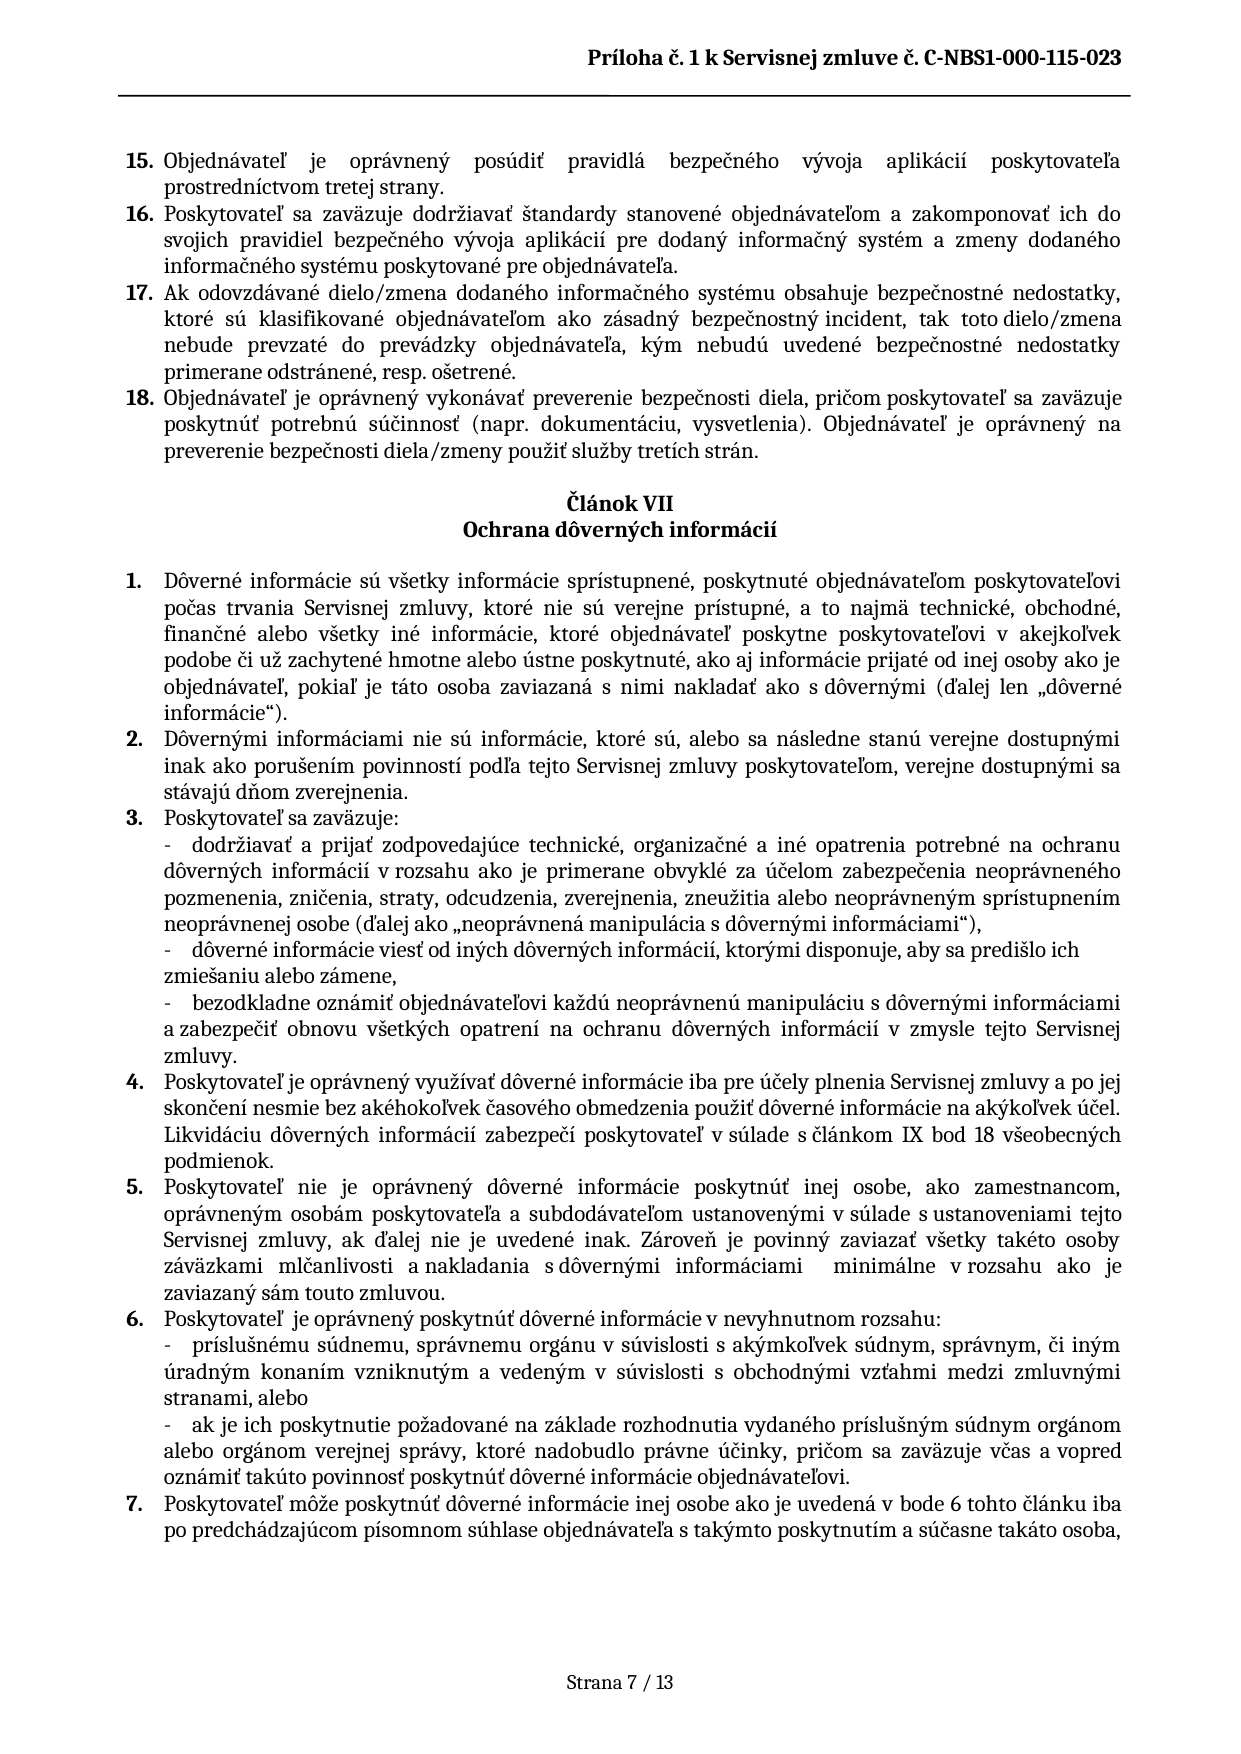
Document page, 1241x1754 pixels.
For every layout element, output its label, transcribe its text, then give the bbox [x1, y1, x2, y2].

list - dôverné informácie viesť od iných dôverných informácií, ktorými disponuje, aby sa predišlo ich zmiešaniu alebo zámene, [163, 937, 1122, 990]
list Poskytovateľ nie je oprávnený dôverné informácie poskytnúť inej osobe, ako zamestnancom, oprávneným osobám poskytovateľa a subdodávateľom ustanovenými v súlade s ustanoveniami tejto Servisnej zmluvy, ak ďalej nie je uvedené inak. Zároveň je povinný zaviazať všetky takéto osoby záväzkami mlčanlivosti a nakladania s dôvernými informáciami minimálne v rozsahu ako je zaviazaný sám touto zmluvou. [126, 1174, 1122, 1306]
list Dôvernými informáciami nie sú informácie, ktoré sú, alebo sa následne stanú verejne dostupnými inak ako porušením povinností podľa tejto Servisnej zmluvy poskytovateľom, verejne dostupnými sa stávajú dňom zverejnenia. [126, 726, 1122, 805]
subtitle Ochrana dôverných informácií [118, 517, 1122, 543]
list - dodržiavať a prijať zodpovedajúce technické, organizačné a iné opatrenia potrebné na ochranu dôverných informácií v rozsahu ako je primerane obvyklé za účelom zabezpečenia neoprávneného pozmenenia, zničenia, straty, odcudzenia, zverejnenia, zneužitia alebo neoprávneným sprístupnením neoprávnenej osobe (ďalej ako „neoprávnená manipulácia s dôvernými informáciami“), [163, 832, 1122, 937]
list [126, 1490, 1122, 1543]
list - bezodkladne oznámiť objednávateľovi každú neoprávnenú manipuláciu s dôvernými informáciami a zabezpečiť obnovu všetkých opatrení na ochranu dôverných informácií v zmysle tejto Servisnej zmluvy. [163, 990, 1122, 1069]
list Poskytovateľ sa zaväzuje: [126, 805, 1122, 832]
list Poskytovateľ sa zaväzuje dodržiavať štandardy stanovené objednávateľom a zakomponovať ich do svojich pravidiel bezpečného vývoja aplikácií pre dodaný informačný systém a zmeny dodaného informačného systému poskytované pre objednávateľa. [126, 200, 1122, 279]
list Dôverné informácie sú všetky informácie sprístupnené, poskytnuté objednávateľom poskytovateľovi počas trvania Servisnej zmluvy, ktoré nie sú verejne prístupné, a to najmä technické, obchodné, finančné alebo všetky iné informácie, ktoré objednávateľ poskytne poskytovateľovi v akejkoľvek podobe či už zachytené hmotne alebo ústne poskytnuté, ako aj informácie prijaté od inej osoby ako je objednávateľ, pokiaľ je táto osoba zaviazaná s nimi nakladať ako s dôvernými (ďalej len „dôverné informácie“). [126, 568, 1122, 726]
list Poskytovateľ je oprávnený poskytnúť dôverné informácie v nevyhnutnom rozsahu: [126, 1306, 1122, 1332]
list Ak odovzdávané dielo/zmena dodaného informačného systému obsahuje bezpečnostné nedostatky, ktoré sú klasifikované objednávateľom ako zásadný bezpečnostný incident, tak toto dielo/zmena nebude prevzaté do prevádzky objednávateľa, kým nebudú uvedené bezpečnostné nedostatky primerane odstránené, resp. ošetrené. [126, 279, 1122, 385]
list Poskytovateľ je oprávnený využívať dôverné informácie iba pre účely plnenia Servisnej zmluvy a po jej skončení nesmie bez akéhokoľvek časového obmedzenia použiť dôverné informácie na akýkoľvek účel. Likvidáciu dôverných informácií zabezpečí poskytovateľ v súlade s článkom IX bod 18 všeobecných podmienok. [126, 1069, 1122, 1174]
list Objednávateľ je oprávnený vykonávať preverenie bezpečnosti diela, pričom poskytovateľ sa zaväzuje poskytnúť potrebnú súčinnosť (napr. dokumentáciu, vysvetlenia). Objednávateľ je oprávnený na preverenie bezpečnosti diela/zmeny použiť služby tretích strán. [126, 385, 1122, 464]
list Objednávateľ je oprávnený posúdiť pravidlá bezpečného vývoja aplikácií poskytovateľa prostredníctvom tretej strany. [126, 148, 1122, 200]
list - ak je ich poskytnutie požadované na základe rozhodnutia vydaného príslušným súdnym orgánom alebo orgánom verejnej správy, ktoré nadobudlo právne účinky, pričom sa zaväzuje včas a vopred oznámiť takúto povinnosť poskytnúť dôverné informácie objednávateľovi. [163, 1411, 1122, 1490]
list - príslušnému súdnemu, správnemu orgánu v súvislosti s akýmkoľvek súdnym, správnym, či iným úradným konaním vzniknutým a vedeným v súvislosti s obchodnými vzťahmi medzi zmluvnými stranami, alebo [163, 1332, 1122, 1411]
subtitle Článok VII [118, 490, 1122, 517]
